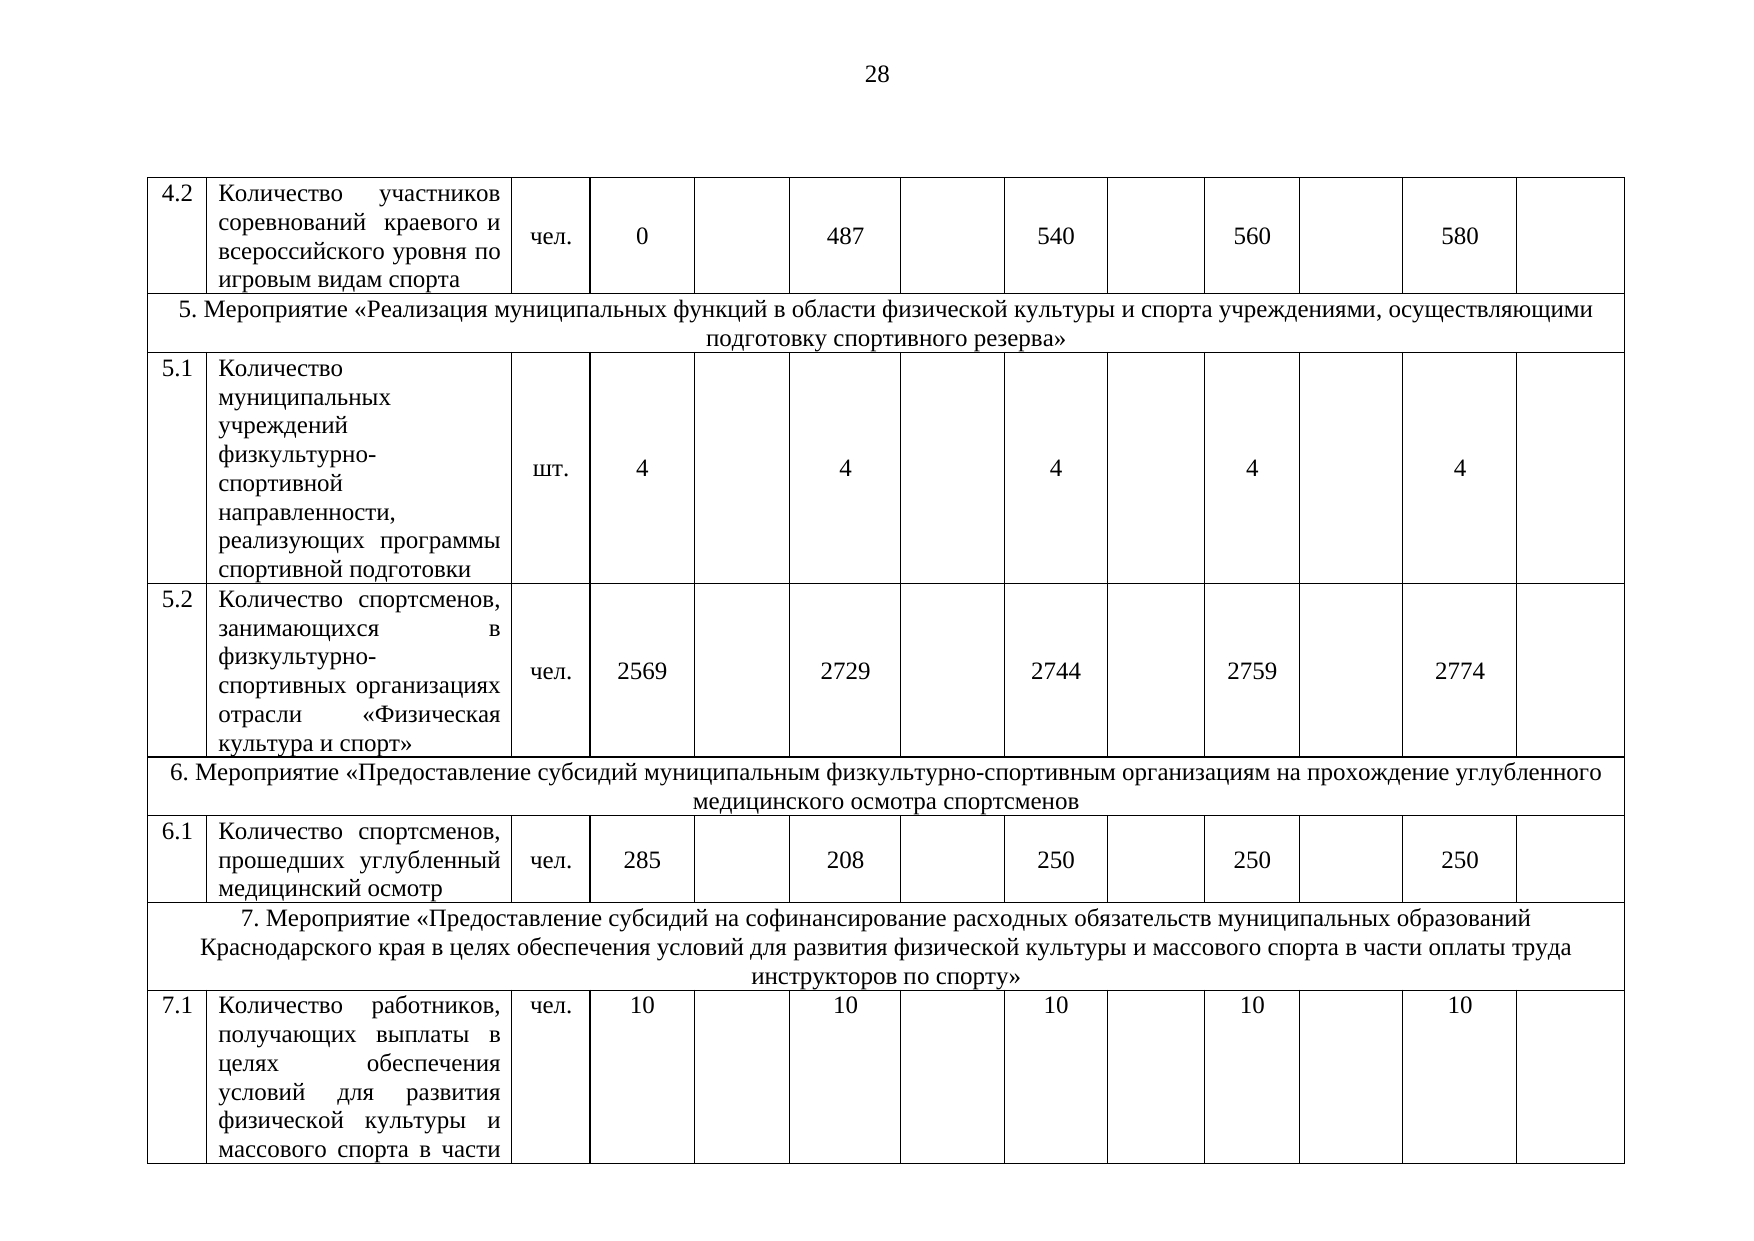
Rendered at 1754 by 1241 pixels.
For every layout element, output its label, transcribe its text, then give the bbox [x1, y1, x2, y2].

table_cell [1517, 178, 1624, 293]
table_cell 2729 [790, 584, 900, 756]
table_cell 560 [1205, 178, 1299, 293]
table_cell 487 [790, 178, 900, 293]
table_cell [695, 816, 789, 902]
table_cell 285 [591, 816, 694, 902]
table_cell 10 [790, 991, 900, 1163]
table_cell [1517, 584, 1624, 756]
table_cell 2774 [1403, 584, 1516, 756]
table_cell [1517, 353, 1624, 583]
table_cell [1517, 991, 1624, 1163]
table_cell [901, 991, 1004, 1163]
table_cell [901, 353, 1004, 583]
table_cell 10 [591, 991, 694, 1163]
table_cell [901, 178, 1004, 293]
table_cell 7.1 [148, 991, 206, 1163]
table_cell Количество участников соревнований краевого и всероссийского уровня по игровым видам спорта [207, 178, 511, 293]
table_cell 5.1 [148, 353, 206, 583]
table_cell Количество спортсменов, прошедших углубленный медицинский осмотр [207, 816, 511, 902]
table_cell [1108, 584, 1204, 756]
table_cell чел. [512, 816, 589, 902]
table_cell [901, 584, 1004, 756]
table_cell [1300, 991, 1402, 1163]
table_cell [1108, 178, 1204, 293]
table_cell Количество муниципальных учреждений физкультурно-спортивной направленности, реализующих программы спортивной подготовки [207, 353, 511, 583]
table_cell 2759 [1205, 584, 1299, 756]
table_cell [1300, 353, 1402, 583]
table_cell [695, 178, 789, 293]
table_cell чел. [512, 991, 589, 1163]
table_cell 0 [591, 178, 694, 293]
table_cell [1300, 584, 1402, 756]
table_cell 10 [1205, 991, 1299, 1163]
table_cell 4 [1005, 353, 1107, 583]
table_cell [1517, 816, 1624, 902]
table_cell [695, 991, 789, 1163]
table_cell 4 [790, 353, 900, 583]
table_cell 2569 [591, 584, 694, 756]
table_cell [1108, 353, 1204, 583]
table_cell 4 [1403, 353, 1516, 583]
table_cell [695, 353, 789, 583]
table_cell чел. [512, 584, 589, 756]
table_cell 4 [1205, 353, 1299, 583]
table_cell 5.2 [148, 584, 206, 756]
table_cell 540 [1005, 178, 1107, 293]
table_cell [901, 816, 1004, 902]
table_cell 6. Мероприятие «Предоставление субсидий муниципальным физкультурно-спортивным организациям на прохождение углубленного медицинского осмотра спортсменов [148, 758, 1624, 815]
table_cell 5. Мероприятие «Реализация муниципальных функций в области физической культуры и спорта учреждениями, осуществляющими подготовку спортивного резерва» [148, 294, 1624, 352]
table_cell 10 [1005, 991, 1107, 1163]
table_cell [1300, 178, 1402, 293]
table_cell шт. [512, 353, 589, 583]
table_cell [1108, 991, 1204, 1163]
table_cell [1300, 816, 1402, 902]
table_cell [695, 584, 789, 756]
table_cell 250 [1403, 816, 1516, 902]
table_cell 250 [1205, 816, 1299, 902]
table_cell 4.2 [148, 178, 206, 293]
table_cell Количество спортсменов, занимающихся в физкультурно-спортивных организациях отрасли «Физическая культура и спорт» [207, 584, 511, 756]
table_cell 4 [591, 353, 694, 583]
table_cell 2744 [1005, 584, 1107, 756]
table_cell 6.1 [148, 816, 206, 902]
table_cell 250 [1005, 816, 1107, 902]
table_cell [207, 991, 511, 1163]
table_cell чел. [512, 178, 589, 293]
table_cell 580 [1403, 178, 1516, 293]
table_cell [1108, 816, 1204, 902]
table_cell 7. Мероприятие «Предоставление субсидий на софинансирование расходных обязательств муниципальных образований Краснодарского края в целях обеспечения условий для развития физической культуры и массового спорта в части оплаты труда инструкторов по спорту» [148, 903, 1624, 989]
table_cell 10 [1403, 991, 1516, 1163]
table_cell 208 [790, 816, 900, 902]
